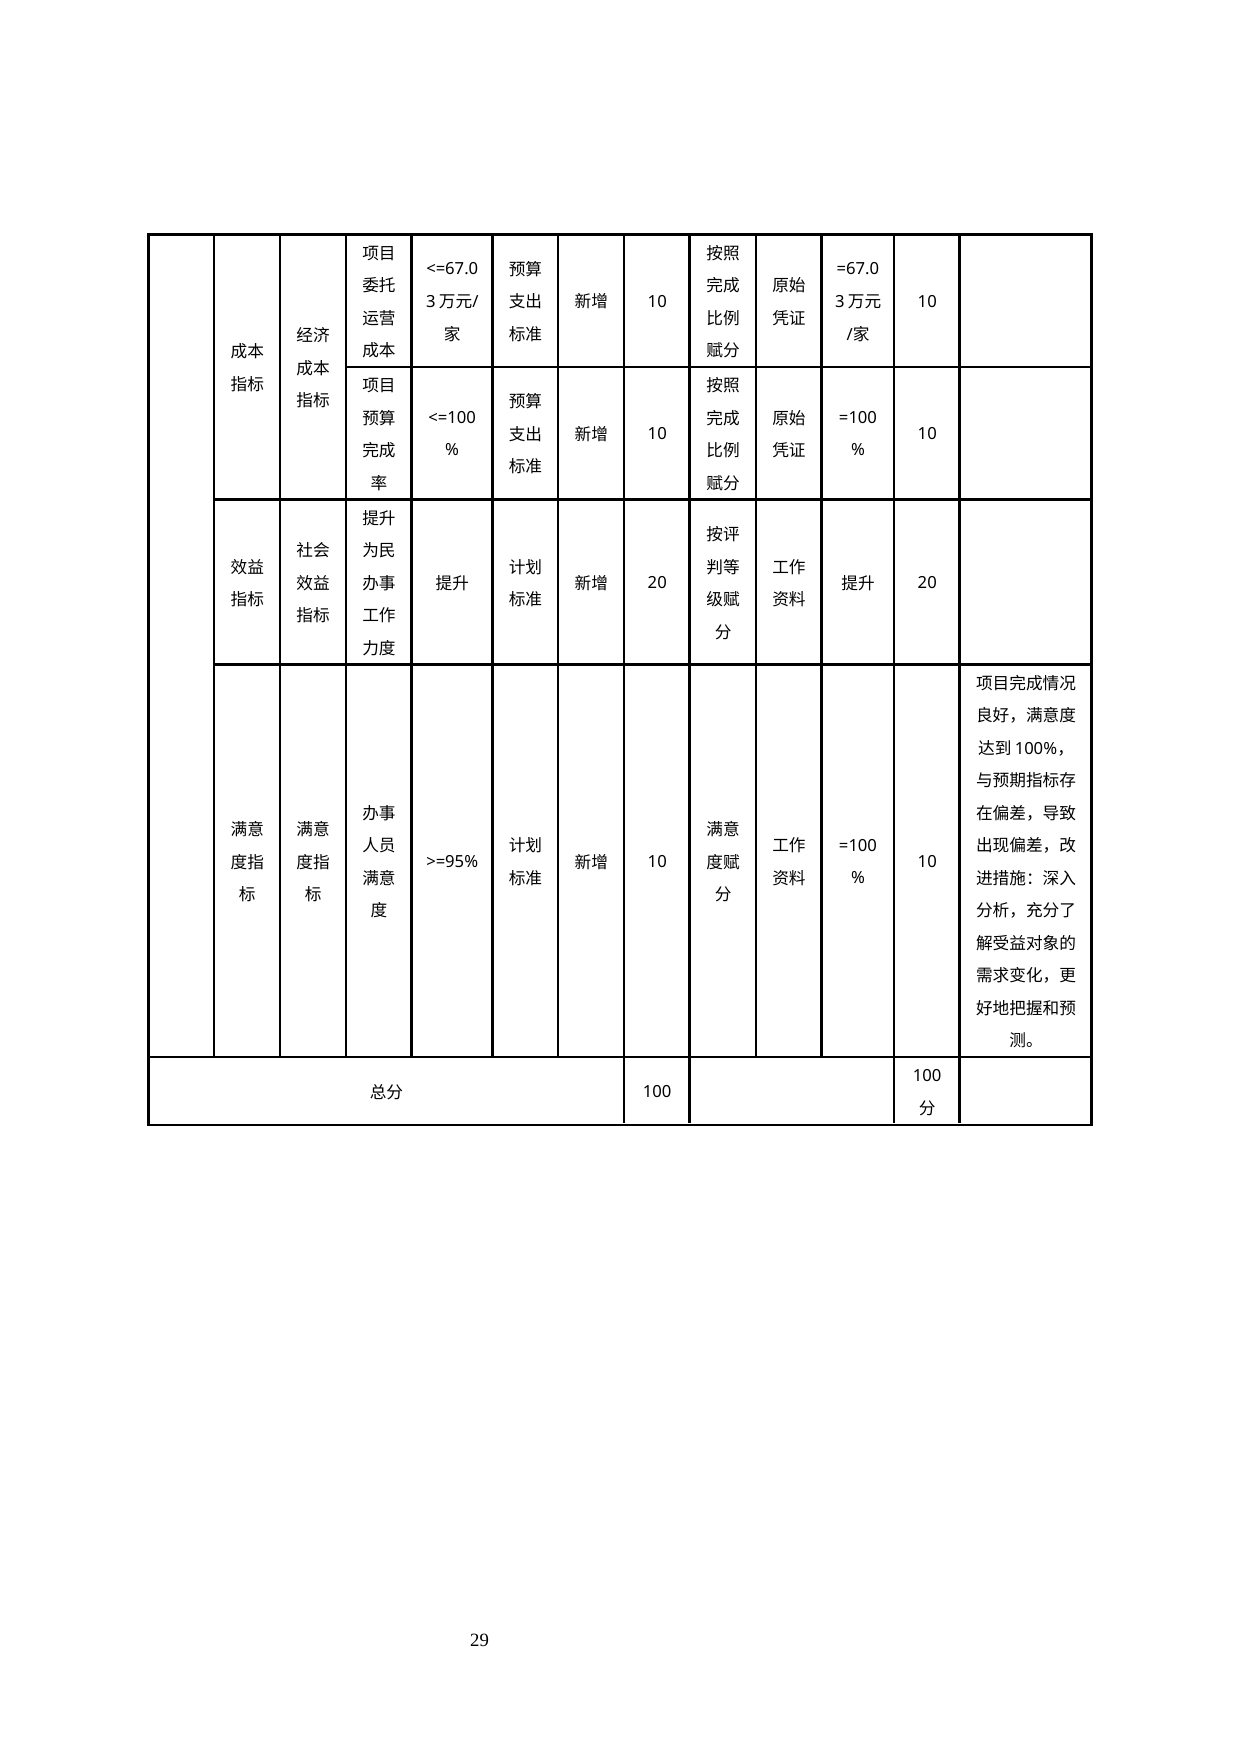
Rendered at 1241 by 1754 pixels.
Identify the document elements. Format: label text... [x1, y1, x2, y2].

table_cell [961, 236, 1090, 366]
table_cell =67.03万元/家 [823, 236, 893, 366]
table_cell 成本指标 [215, 236, 279, 498]
table_cell 效益指标 [215, 501, 279, 663]
table_cell 20 [895, 501, 958, 663]
table_cell 预算支出标准 [494, 236, 557, 366]
table_cell 按评判等级赋分 [691, 501, 755, 663]
table_cell 10 [625, 236, 688, 366]
table_cell 提升为民办事工作力度 [347, 501, 410, 663]
table_cell 提升 [413, 501, 491, 663]
table_cell 10 [895, 666, 958, 1056]
table_cell 按照完成比例赋分 [691, 236, 755, 366]
table_cell [961, 1058, 1090, 1123]
table_cell 100 [625, 1058, 688, 1123]
table_cell 满意度指标 [215, 666, 279, 1056]
table_cell 10 [625, 368, 688, 498]
table_cell [691, 1058, 893, 1123]
table_cell 新增 [559, 501, 623, 663]
table_cell 社会效益指标 [281, 501, 345, 663]
table_cell 办事人员满意度 [347, 666, 410, 1056]
table_cell [961, 501, 1090, 663]
table_cell 预算支出标准 [494, 368, 557, 498]
table_cell 工作资料 [757, 501, 820, 663]
table_cell 新增 [559, 368, 623, 498]
table_cell 20 [625, 501, 688, 663]
table_cell 原始凭证 [757, 236, 820, 366]
table_cell 新增 [559, 666, 623, 1056]
table_cell [961, 368, 1090, 498]
table_cell 10 [895, 236, 958, 366]
table_cell 满意度赋分 [691, 666, 755, 1056]
table_cell 项目预算完成率 [347, 368, 410, 498]
table_cell <=67.03万元/家 [413, 236, 491, 366]
table_cell 计划标准 [494, 501, 557, 663]
table_cell 项目委托运营成本 [347, 236, 410, 366]
table_cell <=100% [413, 368, 491, 498]
table_cell >=95% [413, 666, 491, 1056]
table_cell 提升 [823, 501, 893, 663]
table_cell 项目完成情况良好，满意度达到100%，与预期指标存在偏差，导致出现偏差，改进措施：深入分析，充分了解受益对象的需求变化，更好地把握和预测。 [961, 666, 1090, 1056]
table_cell 原始凭证 [757, 368, 820, 498]
table_cell 经济成本指标 [281, 236, 345, 498]
table_cell 10 [625, 666, 688, 1056]
table_cell 工作资料 [757, 666, 820, 1056]
table_cell 10 [895, 368, 958, 498]
table_cell =100% [823, 666, 893, 1056]
table_cell 新增 [559, 236, 623, 366]
table_cell 计划标准 [494, 666, 557, 1056]
table_cell 满意度指标 [281, 666, 345, 1056]
table_cell 100分 [895, 1058, 958, 1123]
table_cell =100% [823, 368, 893, 498]
table_cell 按照完成比例赋分 [691, 368, 755, 498]
table_cell 总分 [150, 1058, 623, 1123]
